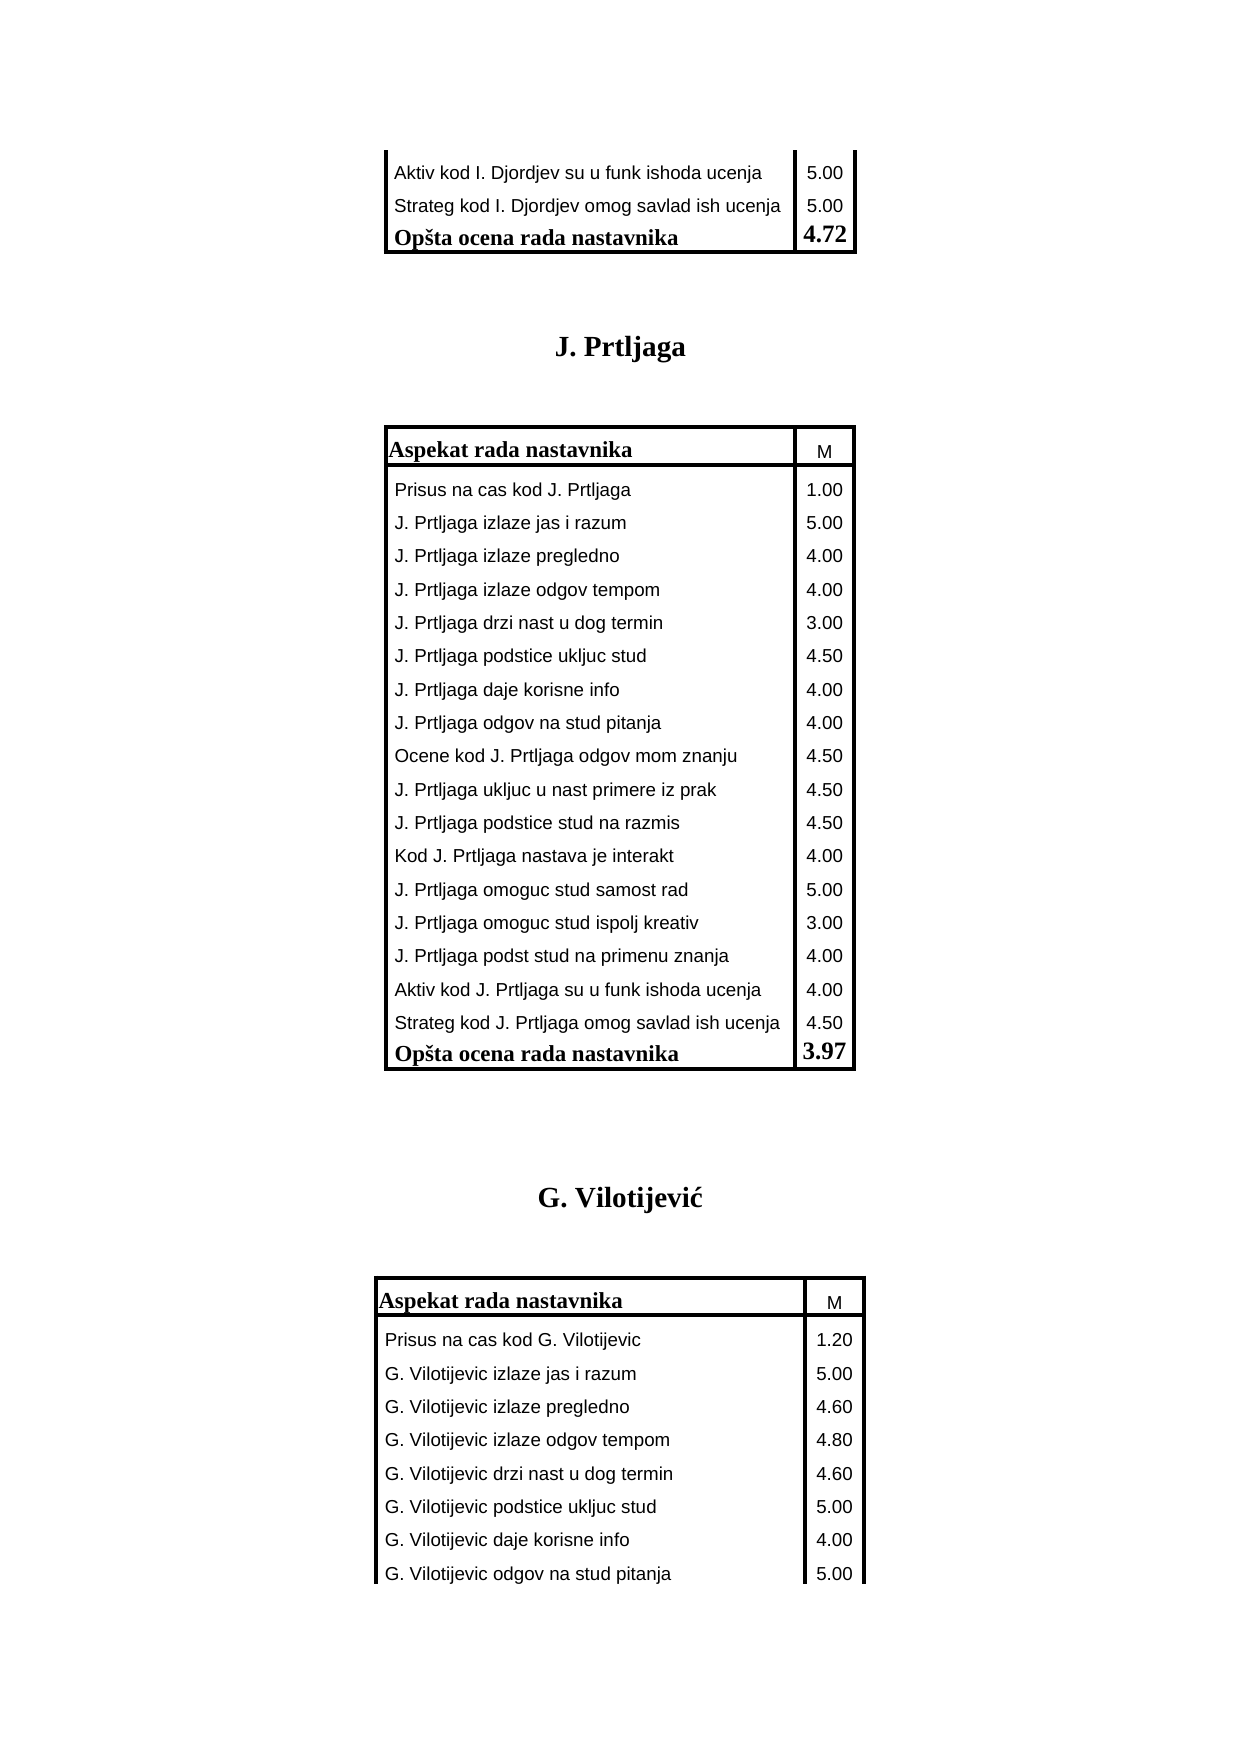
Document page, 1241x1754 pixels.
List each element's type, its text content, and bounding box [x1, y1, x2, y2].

table_cell J. Prtljaga odgov na stud pitanja [388, 700, 793, 733]
table_cell Ocene kod J. Prtljaga odgov mom znanju [388, 734, 793, 767]
table_cell 5.00 [807, 1484, 862, 1517]
table_cell J. Prtljaga omoguc stud samost rad [388, 867, 793, 900]
table_cell 4.00 [797, 534, 852, 567]
table_cell Prisus na cas kod G. Vilotijevic [378, 1317, 803, 1351]
table_cell 4.80 [807, 1417, 862, 1451]
table_cell 4.00 [797, 667, 852, 700]
table_header M [807, 1280, 862, 1313]
table_cell Aktiv kod J. Prtljaga su u funk ishoda ucenja [388, 967, 793, 1000]
table_header Aspekat rada nastavnika [378, 1280, 803, 1313]
table_cell 4.00 [797, 967, 852, 1000]
table_cell Strateg kod J. Prtljaga omog savlad ish ucenja [388, 1000, 793, 1033]
table_cell Kod J. Prtljaga nastava je interakt [388, 834, 793, 867]
table_cell 1.20 [807, 1317, 862, 1351]
table_cell 4.50 [797, 800, 852, 833]
table_cell J. Prtljaga podstice ukljuc stud [388, 634, 793, 667]
table_cell J. Prtljaga izlaze pregledno [388, 534, 793, 567]
table_cell 5.00 [797, 150, 853, 183]
table_cell 4.50 [797, 634, 852, 667]
table_cell 5.00 [797, 183, 853, 217]
table_cell 5.00 [807, 1551, 862, 1584]
table_cell G. Vilotijevic izlaze odgov tempom [378, 1417, 803, 1451]
table_cell 4.00 [797, 934, 852, 967]
table_cell 4.50 [797, 734, 852, 767]
table_cell 1.00 [797, 467, 852, 500]
text J. Prtljaga [150, 329, 1090, 363]
table_cell G. Vilotijevic daje korisne info [378, 1517, 803, 1551]
table_cell 5.00 [797, 500, 852, 533]
table_cell J. Prtljaga daje korisne info [388, 667, 793, 700]
table_cell Opšta ocena rada nastavnika [388, 217, 793, 250]
table_header M [797, 429, 852, 463]
table_cell 5.00 [797, 867, 852, 900]
table_cell Strateg kod I. Djordjev omog savlad ish ucenja [388, 183, 793, 217]
table_cell J. Prtljaga izlaze jas i razum [388, 500, 793, 533]
table_cell 4.50 [797, 1000, 852, 1033]
table_cell Aktiv kod I. Djordjev su u funk ishoda ucenja [388, 150, 793, 183]
table_cell 4.16 [797, 1034, 852, 1067]
table_cell 4.00 [807, 1517, 862, 1551]
text G. Vilotijević [150, 1180, 1090, 1213]
table_cell J. Prtljaga omoguc stud ispolj kreativ [388, 900, 793, 933]
table_cell G. Vilotijevic izlaze pregledno [378, 1384, 803, 1417]
table_cell G. Vilotijevic izlaze jas i razum [378, 1351, 803, 1384]
table_cell 4.00 [797, 700, 852, 733]
table_cell G. Vilotijevic odgov na stud pitanja [378, 1551, 803, 1584]
table_cell 4.96 [797, 217, 853, 250]
table_cell Opšta ocena rada nastavnika [388, 1034, 793, 1067]
table_cell 4.00 [797, 834, 852, 867]
table_cell J. Prtljaga podst stud na primenu znanja [388, 934, 793, 967]
table_cell J. Prtljaga podstice stud na razmis [388, 800, 793, 833]
table_cell 4.60 [807, 1451, 862, 1484]
table_cell 4.60 [807, 1384, 862, 1417]
table_cell 4.50 [797, 767, 852, 800]
table_cell 5.00 [807, 1351, 862, 1384]
table_cell J. Prtljaga izlaze odgov tempom [388, 567, 793, 600]
table_header Aspekat rada nastavnika [388, 429, 793, 463]
table_cell 3.00 [797, 900, 852, 933]
table_cell Prisus na cas kod J. Prtljaga [388, 467, 793, 500]
table_cell 4.00 [797, 567, 852, 600]
table_cell G. Vilotijevic drzi nast u dog termin [378, 1451, 803, 1484]
table_cell J. Prtljaga drzi nast u dog termin [388, 600, 793, 633]
table_cell 3.00 [797, 600, 852, 633]
table_cell J. Prtljaga ukljuc u nast primere iz prak [388, 767, 793, 800]
table_cell G. Vilotijevic podstice ukljuc stud [378, 1484, 803, 1517]
